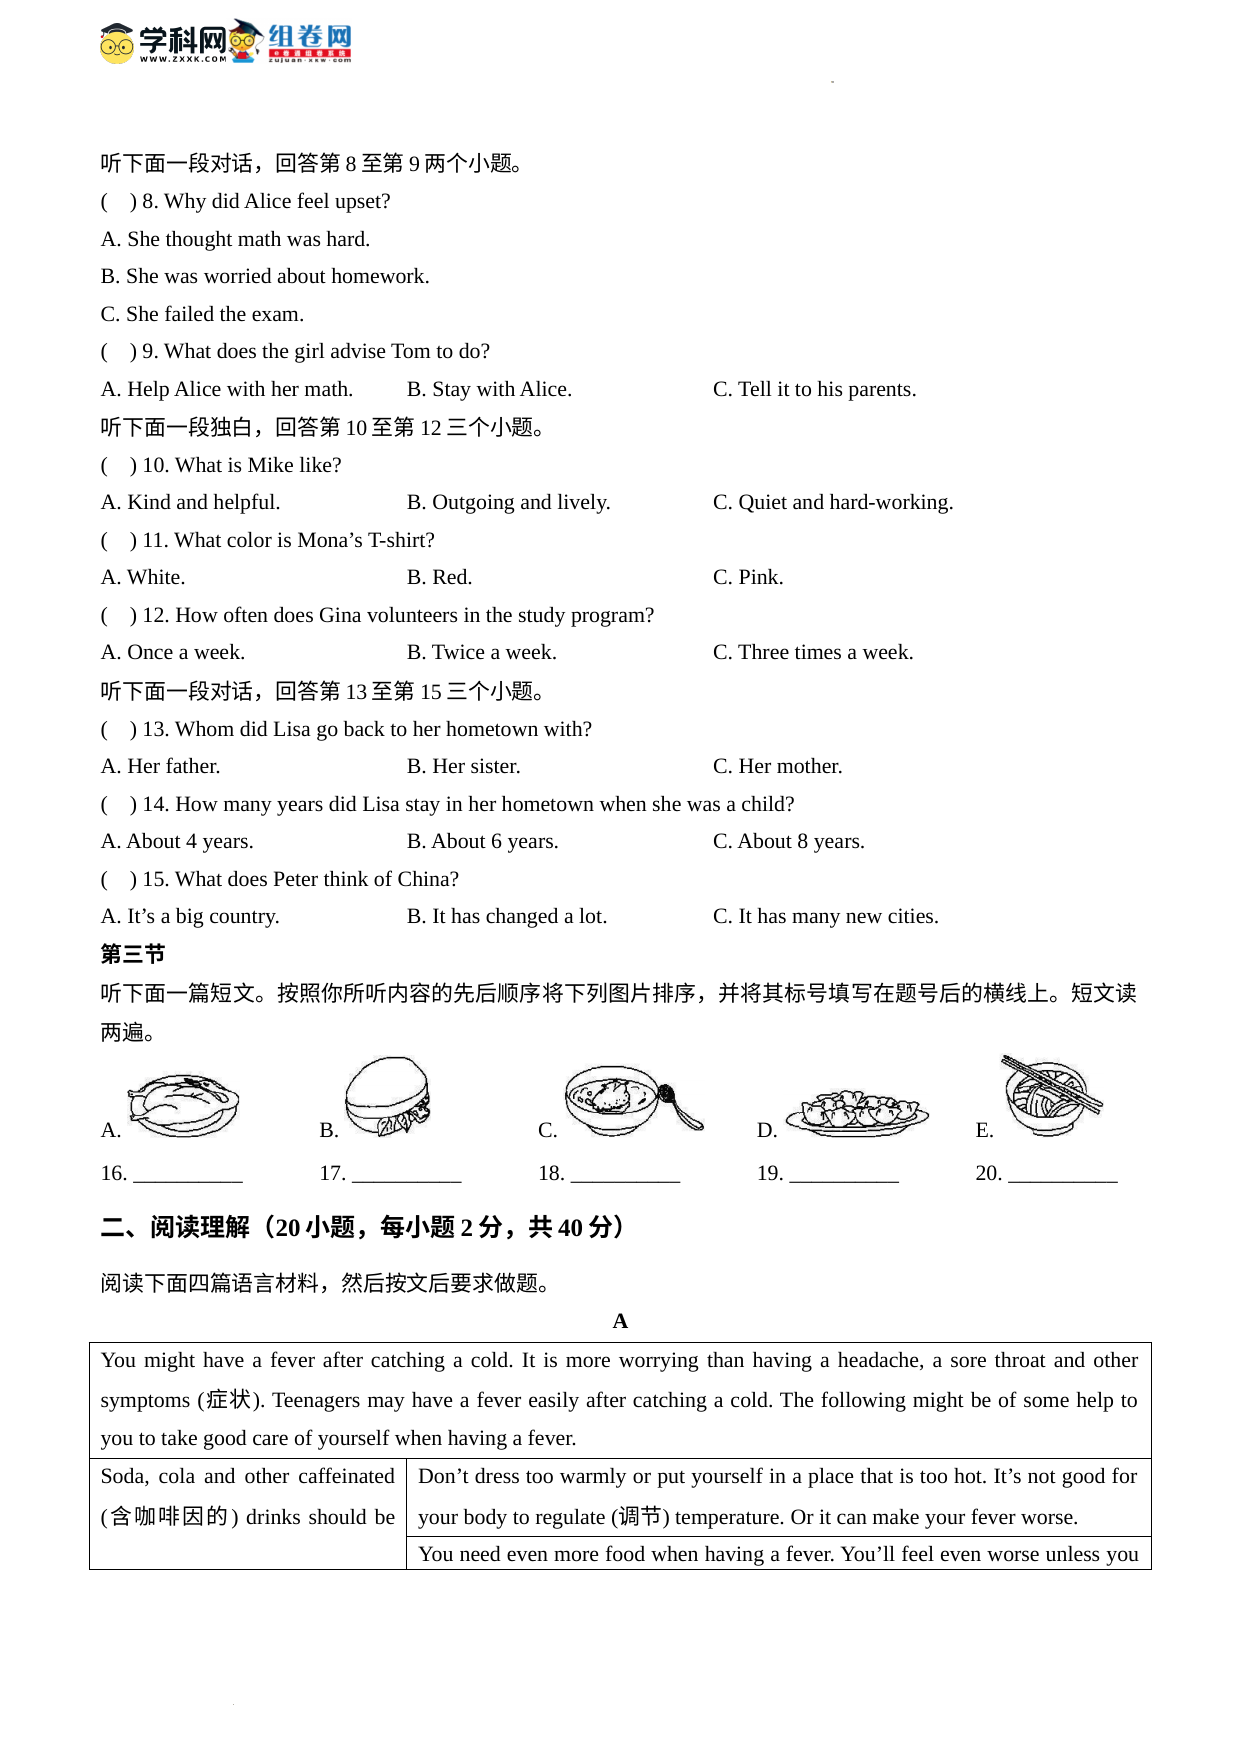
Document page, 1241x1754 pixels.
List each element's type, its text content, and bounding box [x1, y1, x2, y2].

text A. Once a week. B. Twice a week. C. Three times a week. [100, 636, 1140, 668]
text A. It’s a big country. B. It has changed a lot. C. It has many new cities. [100, 899, 1140, 932]
picture [344, 1055, 431, 1138]
text ( ) 10. What is Mike like? [100, 448, 1140, 481]
text ( ) 13. Whom did Lisa go back to her hometown with? [100, 712, 1140, 744]
text A. Her father. B. Her sister. C. Her mother. [100, 749, 1140, 782]
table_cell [407, 1537, 1151, 1569]
text C. She failed the exam. [100, 297, 1140, 329]
text A. Help Alice with her math. B. Stay with Alice. C. Tell it to his parents. [100, 372, 1140, 404]
text A [100, 1304, 1140, 1337]
text 二、阅读理解（20小题，每小题2分，共40分） [100, 1193, 1140, 1258]
text ( ) 15. What does Peter think of China? [100, 862, 1140, 894]
text B. She was worried about homework. [100, 259, 1140, 292]
text 16. __________ 17. __________ 18. __________ 19. __________ 20. __________ [100, 1156, 1140, 1188]
text ( ) 12. How often does Gina volunteers in the study program? [100, 598, 1140, 631]
text A. Kind and helpful. B. Outgoing and lively. C. Quiet and hard-working. [100, 486, 1140, 518]
text A. White. B. Red. C. Pink. [100, 561, 1140, 593]
text 听下面一段独白，回答第10至第12三个小题。 [100, 409, 1140, 442]
text 阅读下面四篇语言材料，然后按文后要求做题。 [100, 1266, 1140, 1298]
text 听下面一段对话，回答第8至第9两个小题。 [100, 146, 1140, 178]
table_header You might have a fever after catching a cold. It is more worrying than having a headache, a sore throat and other symptoms (症状). Teenagers may have a fever easily after catching a cold. The following might be of some help to you to take good care of yourself when having a fever. [90, 1343, 1151, 1458]
text 听下面一段对话，回答第13至第15三个小题。 [100, 673, 1140, 706]
table_cell Soda, cola and other caffeinated (含咖啡因的) drinks should be avoided when you have a fever. You can’t get enough water from them when your body really needs water the most. [90, 1459, 406, 1569]
text ( ) 11. What color is Mona’s T-shirt? [100, 523, 1140, 556]
text ( ) 8. Why did Alice feel upset? [100, 184, 1140, 217]
text A. She thought math was hard. [100, 222, 1140, 254]
table_cell Don’t dress too warmly or put yourself in a place that is too hot. It’s not good for your body to regulate (调节) temperature. Or it can make your fever worse. [407, 1459, 1151, 1536]
picture [100, 18, 353, 64]
picture [783, 1088, 930, 1138]
picture [127, 1070, 240, 1138]
picture [563, 1063, 705, 1138]
text A. About 4 years. B. About 6 years. C. About 8 years. [100, 824, 1140, 857]
text ( ) 9. What does the girl advise Tom to do? [100, 334, 1140, 367]
text ( ) 14. How many years did Lisa stay in her hometown when she was a child? [100, 787, 1140, 819]
text 听下面一篇短文。按照你所听内容的先后顺序将下列图片排序，并将其标号填写在题号后的横线上。短文读两遍。 [100, 976, 1140, 1047]
picture [999, 1053, 1104, 1138]
text 第三节 [100, 937, 1140, 969]
